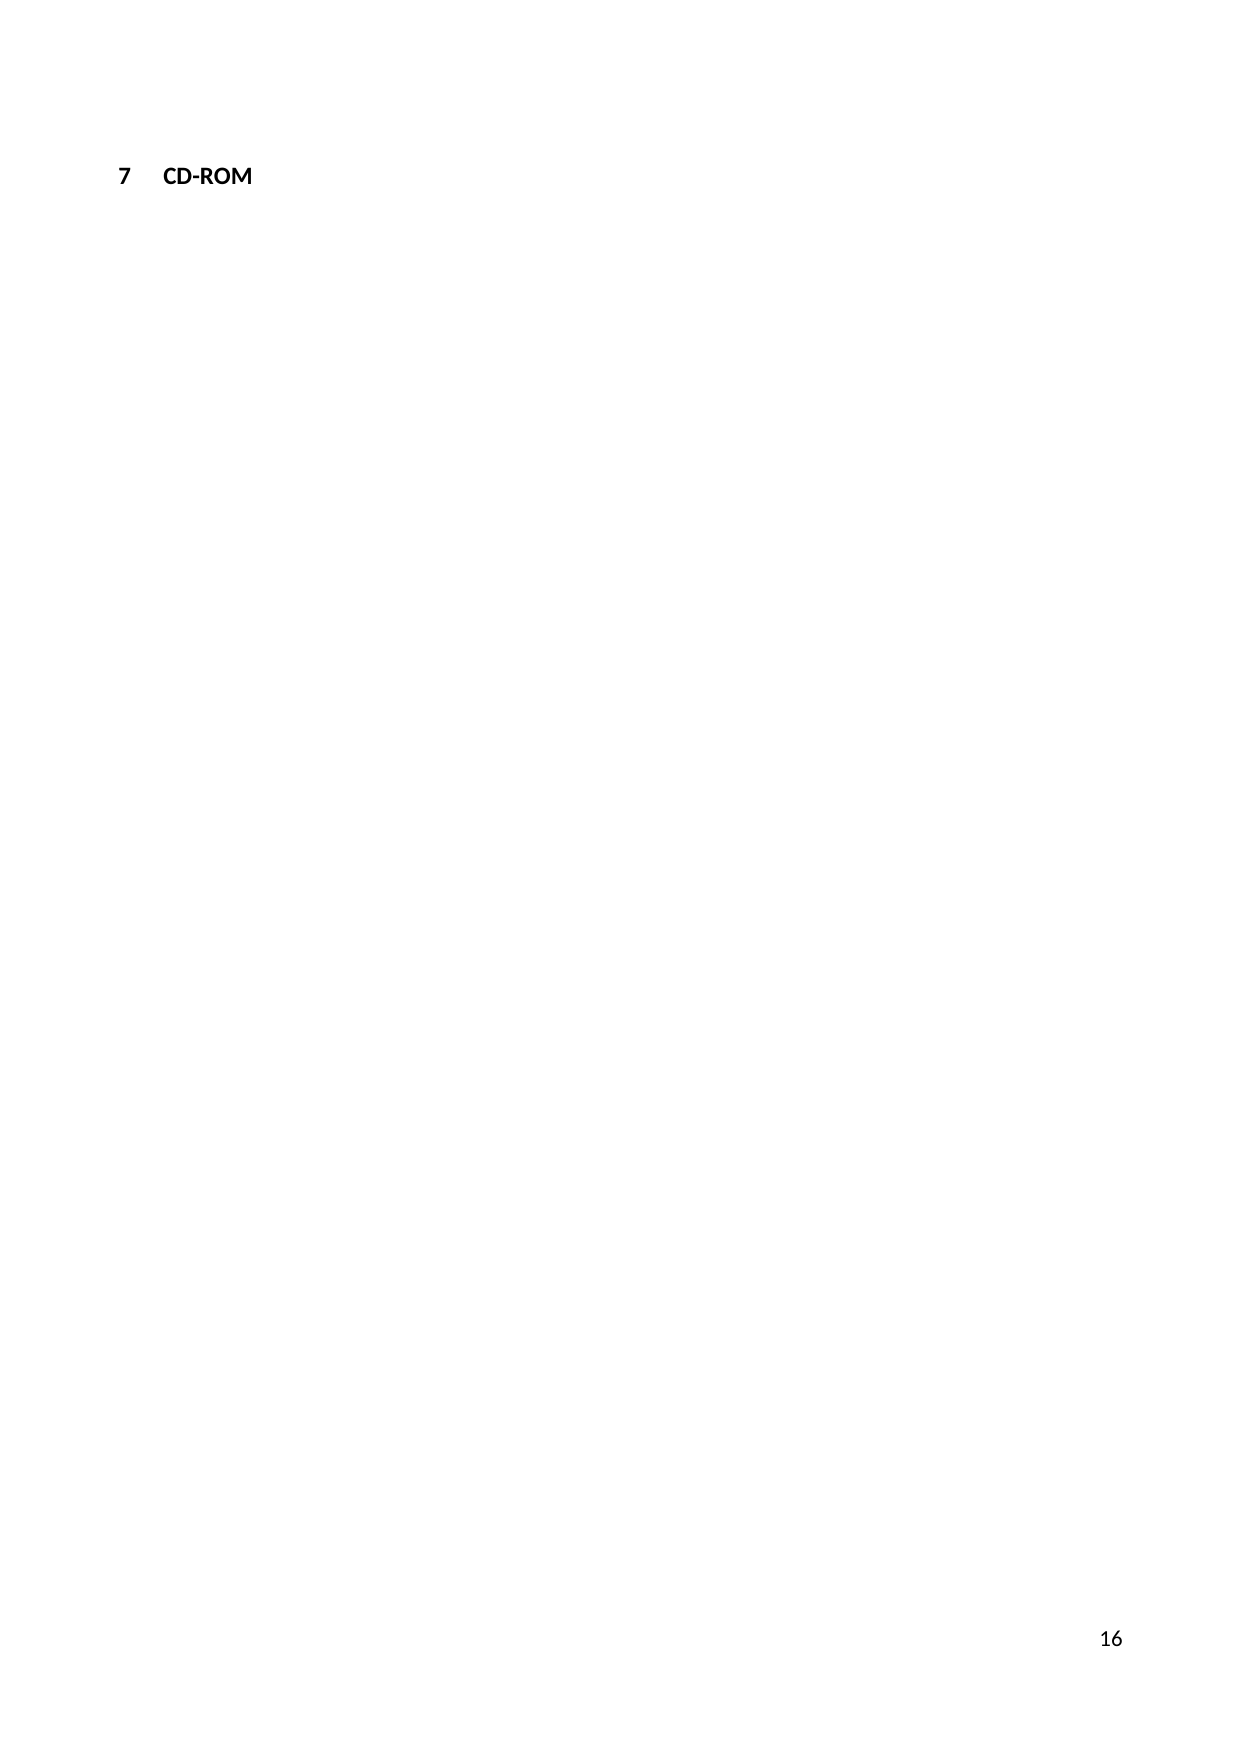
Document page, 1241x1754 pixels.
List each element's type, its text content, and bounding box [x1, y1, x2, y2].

subtitle CD-ROM [118, 160, 1122, 191]
